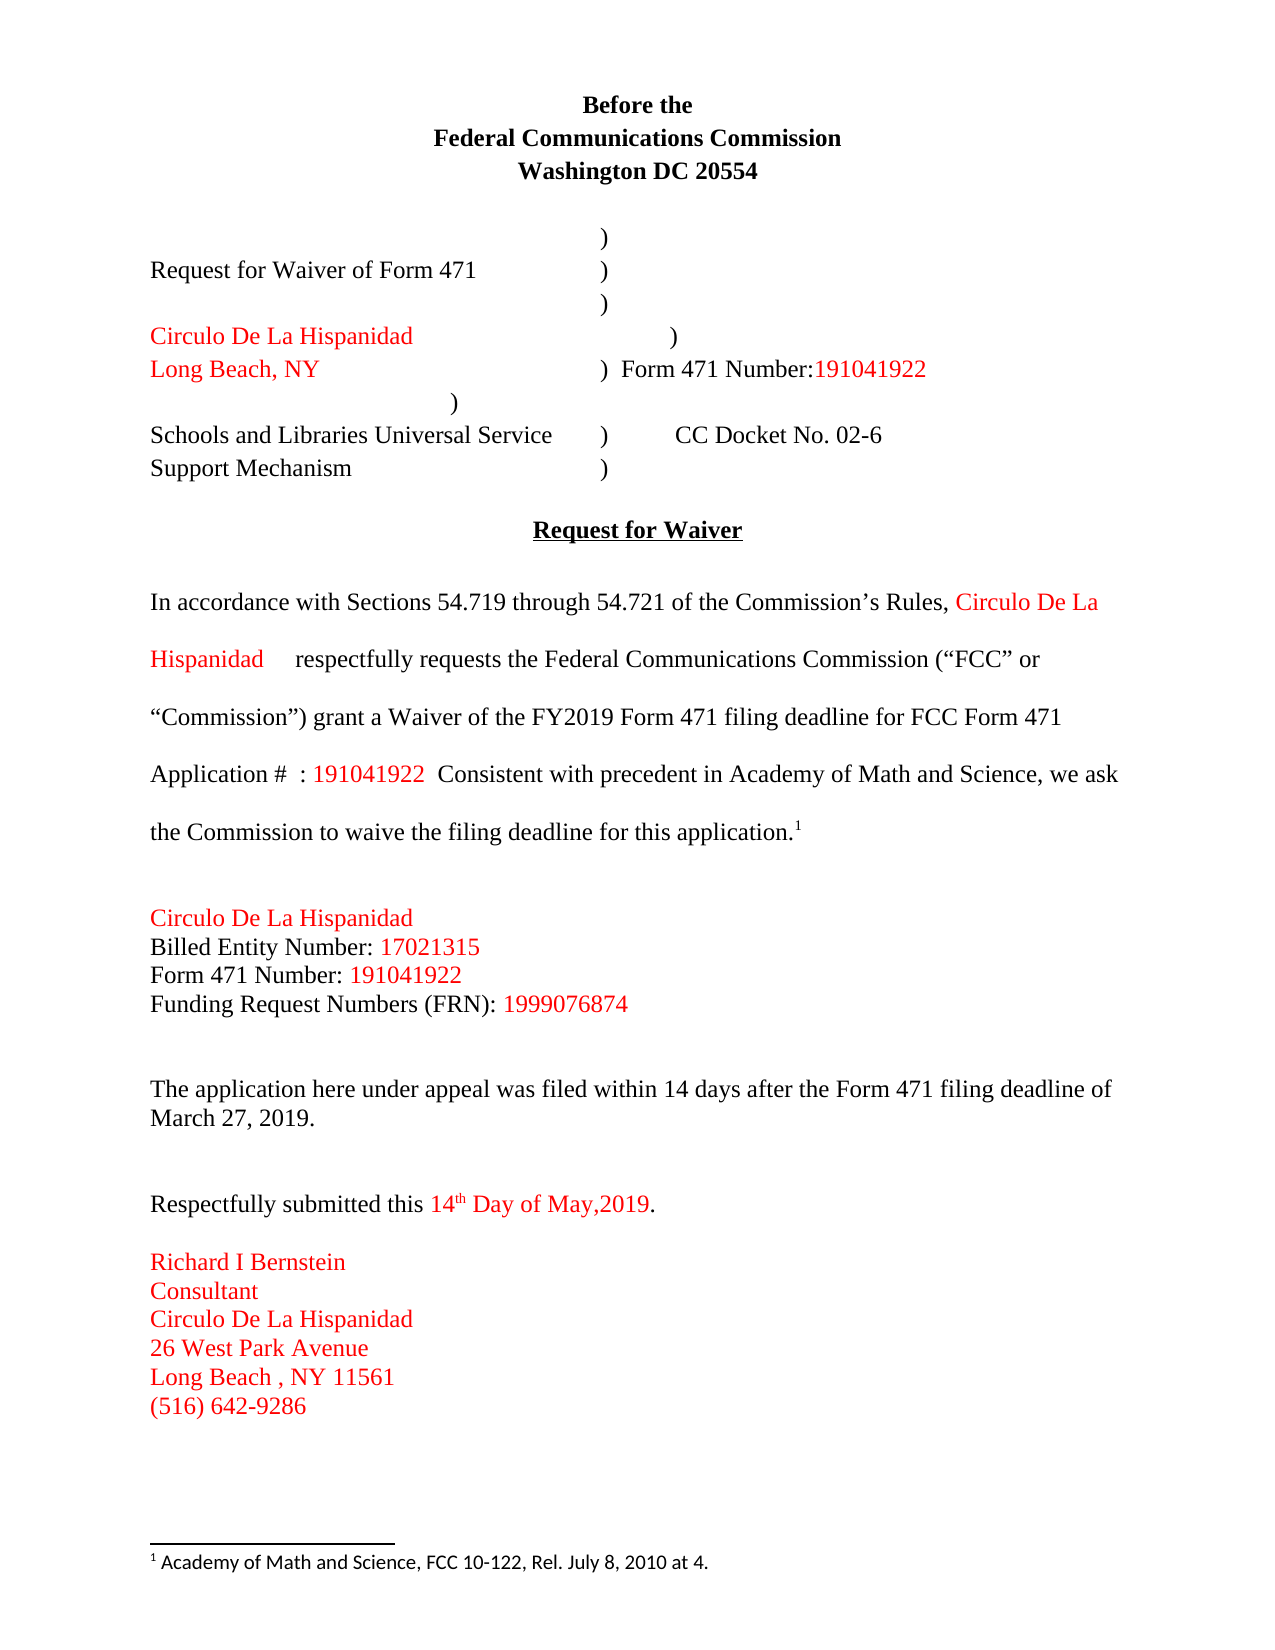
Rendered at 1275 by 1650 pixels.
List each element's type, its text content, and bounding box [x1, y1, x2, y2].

text Before the [150, 90, 1125, 119]
text Consultant [150, 1276, 1125, 1304]
text The application here under appeal was filed within 14 days after the Form 471 filing deadline of March 27, 2019. [150, 1074, 1125, 1132]
text Washington DC 20554 [150, 156, 1125, 185]
text Circulo De La Hispanidad [150, 903, 1125, 932]
text Circulo De La Hispanidad [150, 1304, 1125, 1333]
text Long Beach , NY 11561 [150, 1362, 1125, 1391]
text Schools and Libraries Universal Service ) CC Docket No. 02-6 [150, 420, 1125, 449]
text Long Beach, NY ) Form 471 Number:191041922 ) [150, 354, 1125, 416]
text Respectfully submitted this 14th Day of May,2019. [150, 1189, 1125, 1218]
text 26 West Park Avenue [150, 1333, 1125, 1362]
text Richard I Bernstein [150, 1247, 1125, 1276]
text ) [150, 222, 1125, 251]
text Support Mechanism ) [150, 453, 1125, 482]
text In accordance with Sections 54.719 through 54.721 of the Commission’s Rules, Circulo De La Hispanidad respectfully requests the Federal Communications Commission (“FCC” or “Commission”) grant a Waiver of the FY2019 Form 471 filing deadline for FCC Form 471 Application # : 191041922 Consistent with precedent in Academy of Math and Science, we ask the Commission to waive the filing deadline for this application. [150, 587, 1125, 845]
text Federal Communications Commission [150, 123, 1125, 152]
text Funding Request Numbers (FRN): 1999076874 [150, 989, 1125, 1018]
text Circulo De La Hispanidad ) [150, 321, 1125, 350]
text ) [150, 288, 1125, 317]
text (516) 642-9286 [150, 1391, 1125, 1419]
text Request for Waiver [150, 515, 1125, 544]
text Form 471 Number: 191041922 [150, 960, 1125, 989]
text Request for Waiver of Form 471 ) [150, 255, 1125, 284]
text Billed Entity Number: 17021315 [150, 932, 1125, 960]
